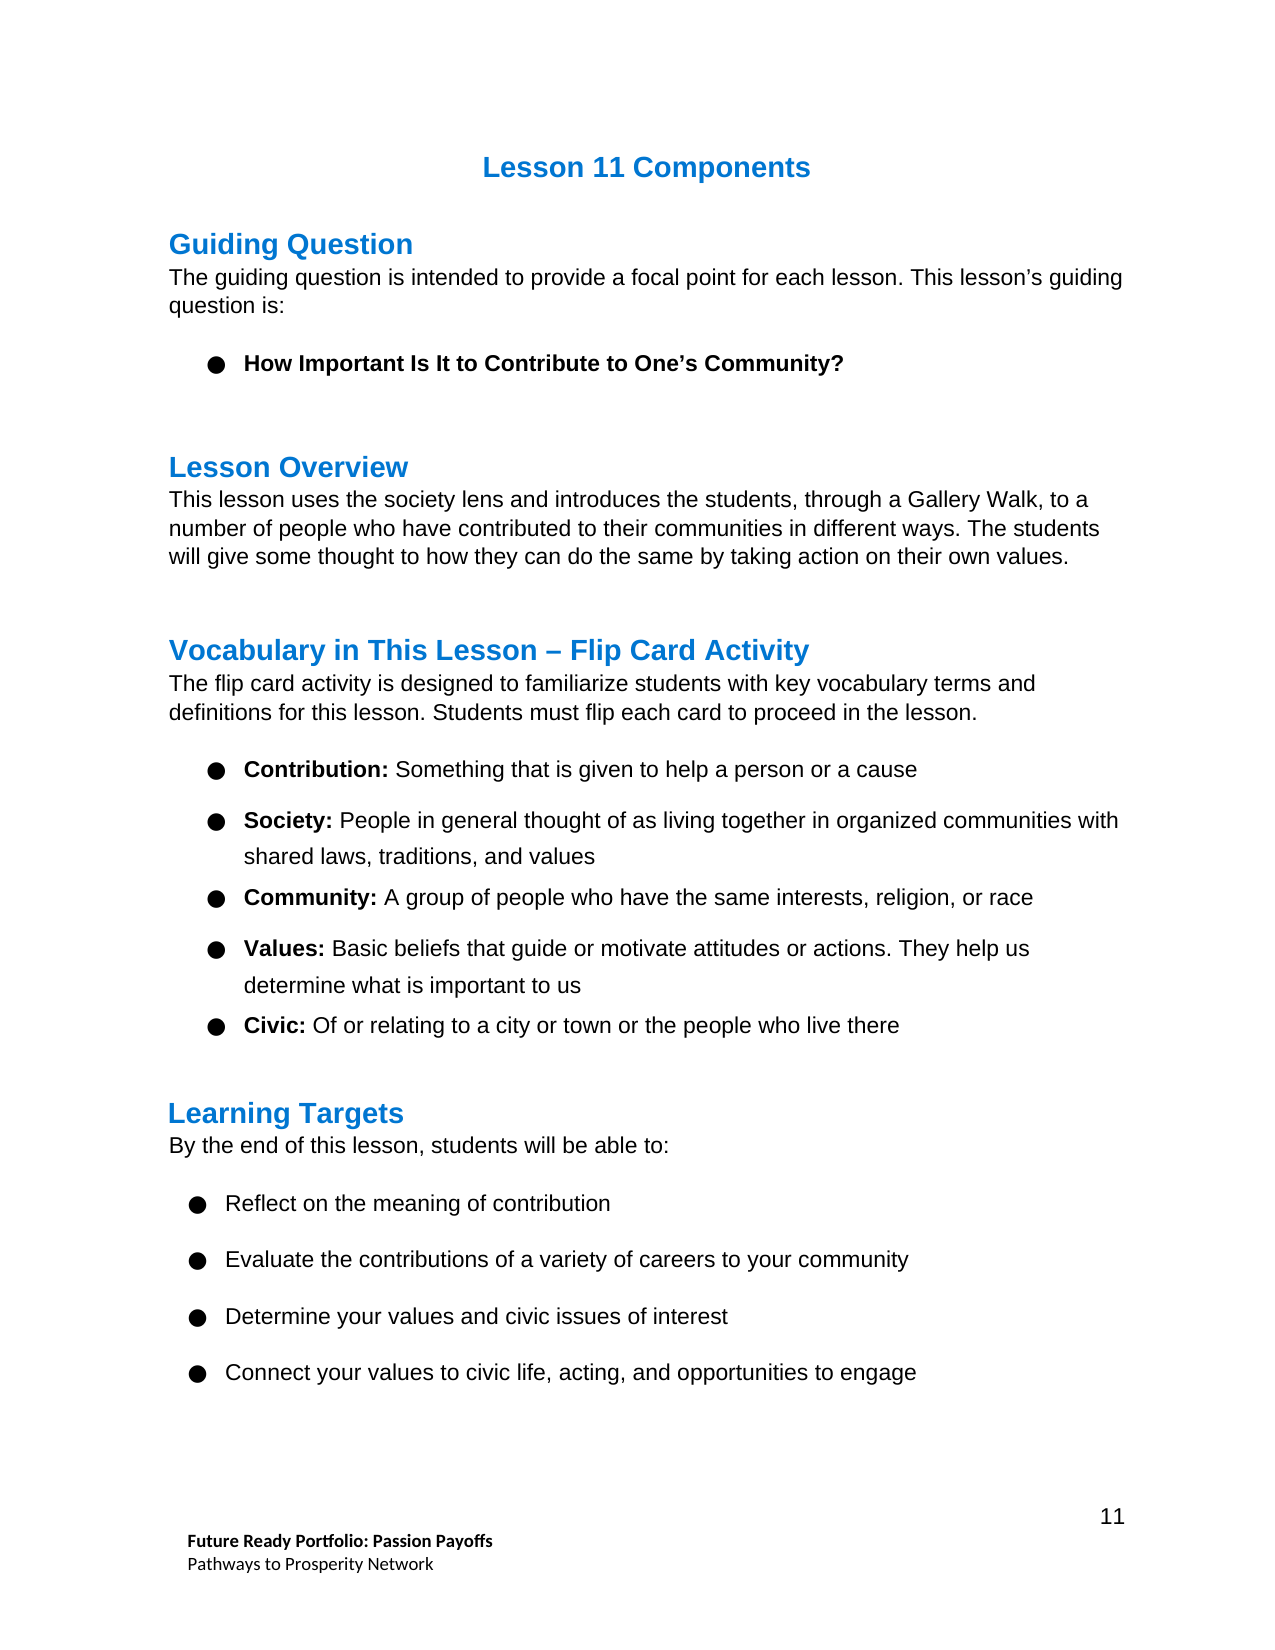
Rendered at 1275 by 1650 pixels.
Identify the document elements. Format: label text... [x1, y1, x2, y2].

list Community: A group of people who have the same interests, religion, or race [206, 872, 1125, 919]
list Civic: Of or relating to a city or town or the people who live there [206, 1000, 1125, 1047]
text The flip card activity is designed to familiarize students with key vocabulary terms and definitions for this lesson. Students must flip each card to proceed in the lesson. [169, 670, 1125, 725]
text Vocabulary in This Lesson – Flip Card Activity [168, 633, 1125, 667]
list Determine your values and civic issues of interest [187, 1290, 1125, 1337]
list Evaluate the contributions of a variety of careers to your community [187, 1234, 1125, 1281]
list Reflect on the meaning of contribution [187, 1177, 1125, 1224]
list How Important Is It to Contribute to One’s Community? [206, 337, 1125, 384]
text Learning Targets [168, 1096, 1125, 1129]
list Contribution: Something that is given to help a person or a cause [206, 743, 1125, 791]
list Values: Basic beliefs that guide or motivate attitudes or actions. They help us determine what is important to us [206, 922, 1125, 998]
text Lesson Overview [168, 450, 1125, 483]
text This lesson uses the society lens and introduces the students, through a Gallery Walk, to a number of people who have contributed to their communities in different ways. The students will give some thought to how they can do the same by taking action on their own values. [169, 486, 1125, 569]
text Lesson 11 Components [168, 150, 1125, 183]
text The guiding question is intended to provide a focal point for each lesson. This lesson’s guiding question is: [169, 264, 1125, 318]
text Guiding Question [169, 227, 1125, 261]
list Connect your values to civic life, acting, and opportunities to engage [187, 1347, 1125, 1393]
list Society: People in general thought of as living together in organized communities with shared laws, traditions, and values [206, 794, 1125, 870]
text By the end of this lesson, students will be able to: [169, 1132, 1125, 1159]
